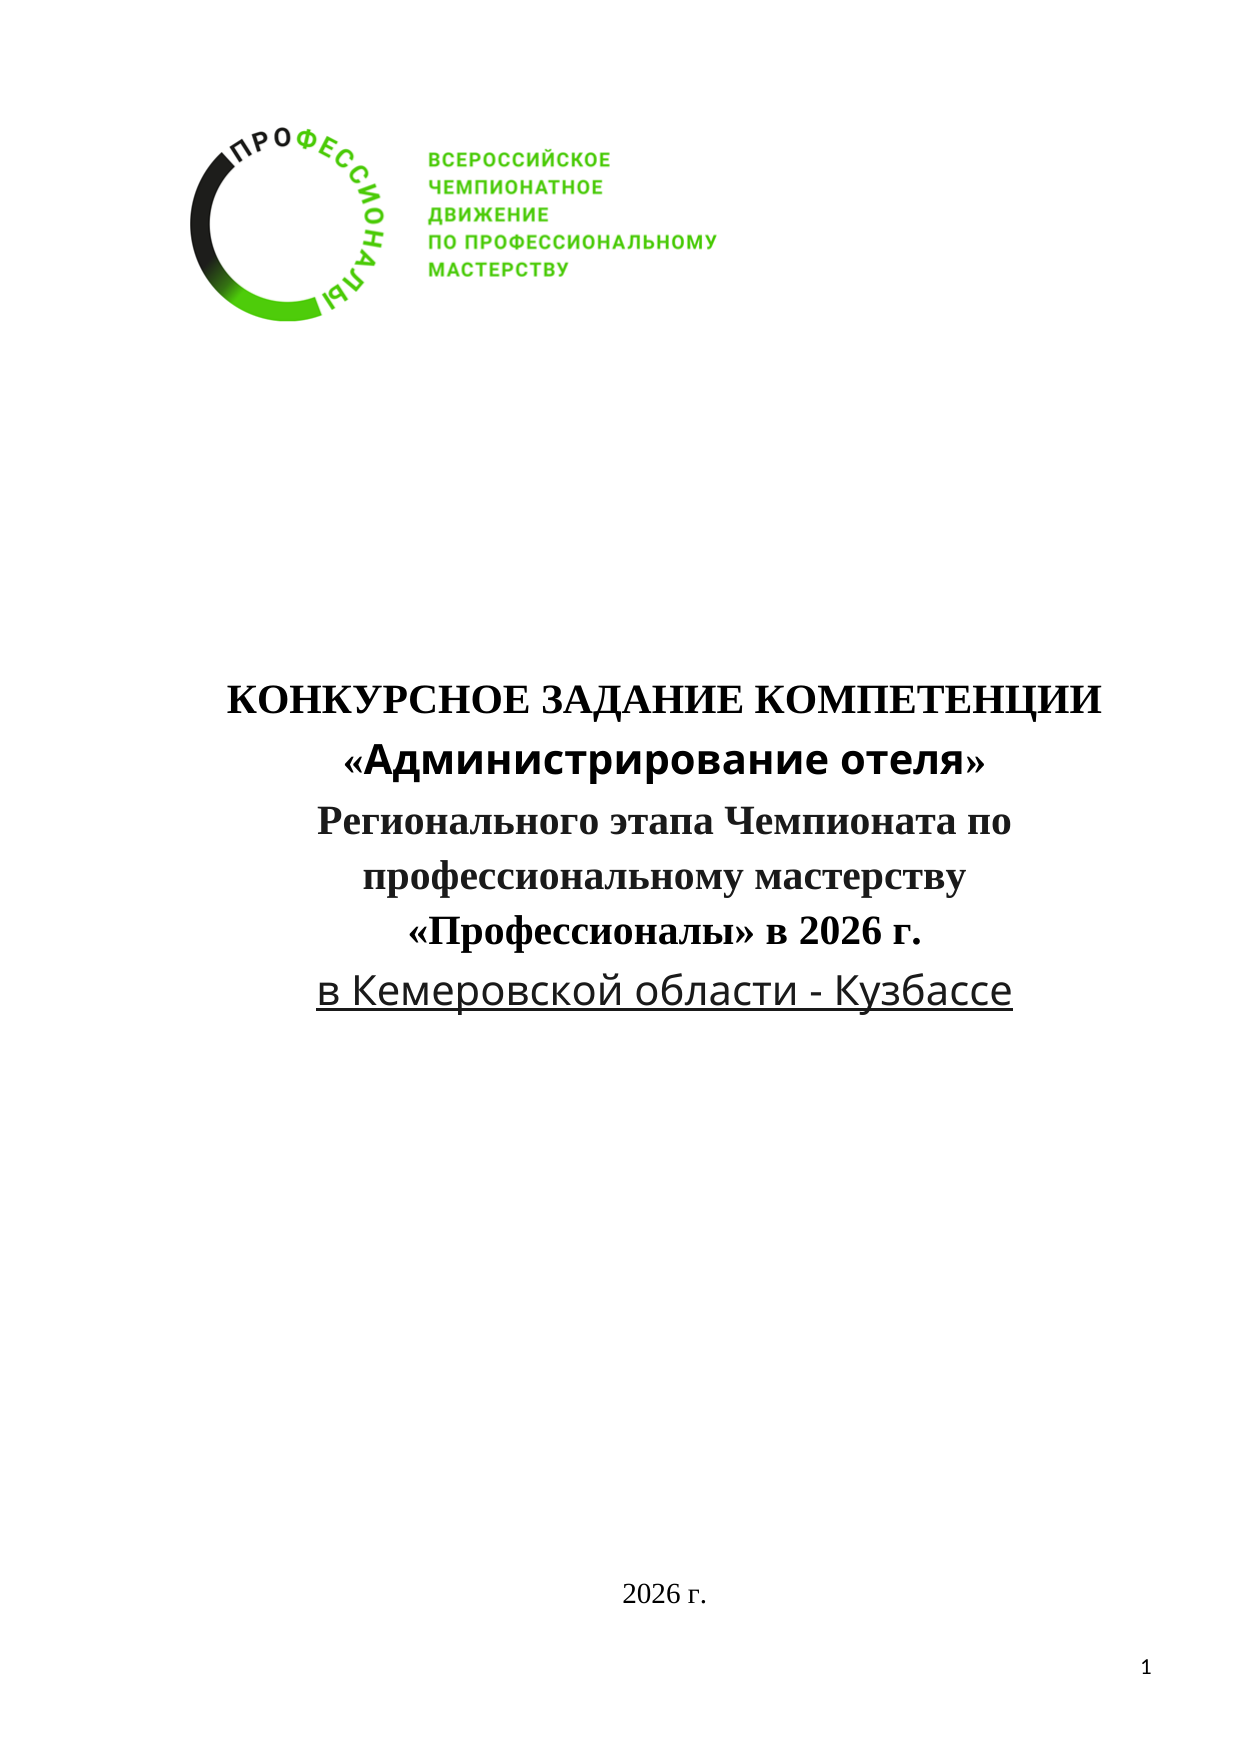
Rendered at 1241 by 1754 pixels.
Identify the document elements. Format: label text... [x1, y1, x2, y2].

text 2026 г. [177, 1576, 1152, 1610]
picture [177, 118, 726, 330]
